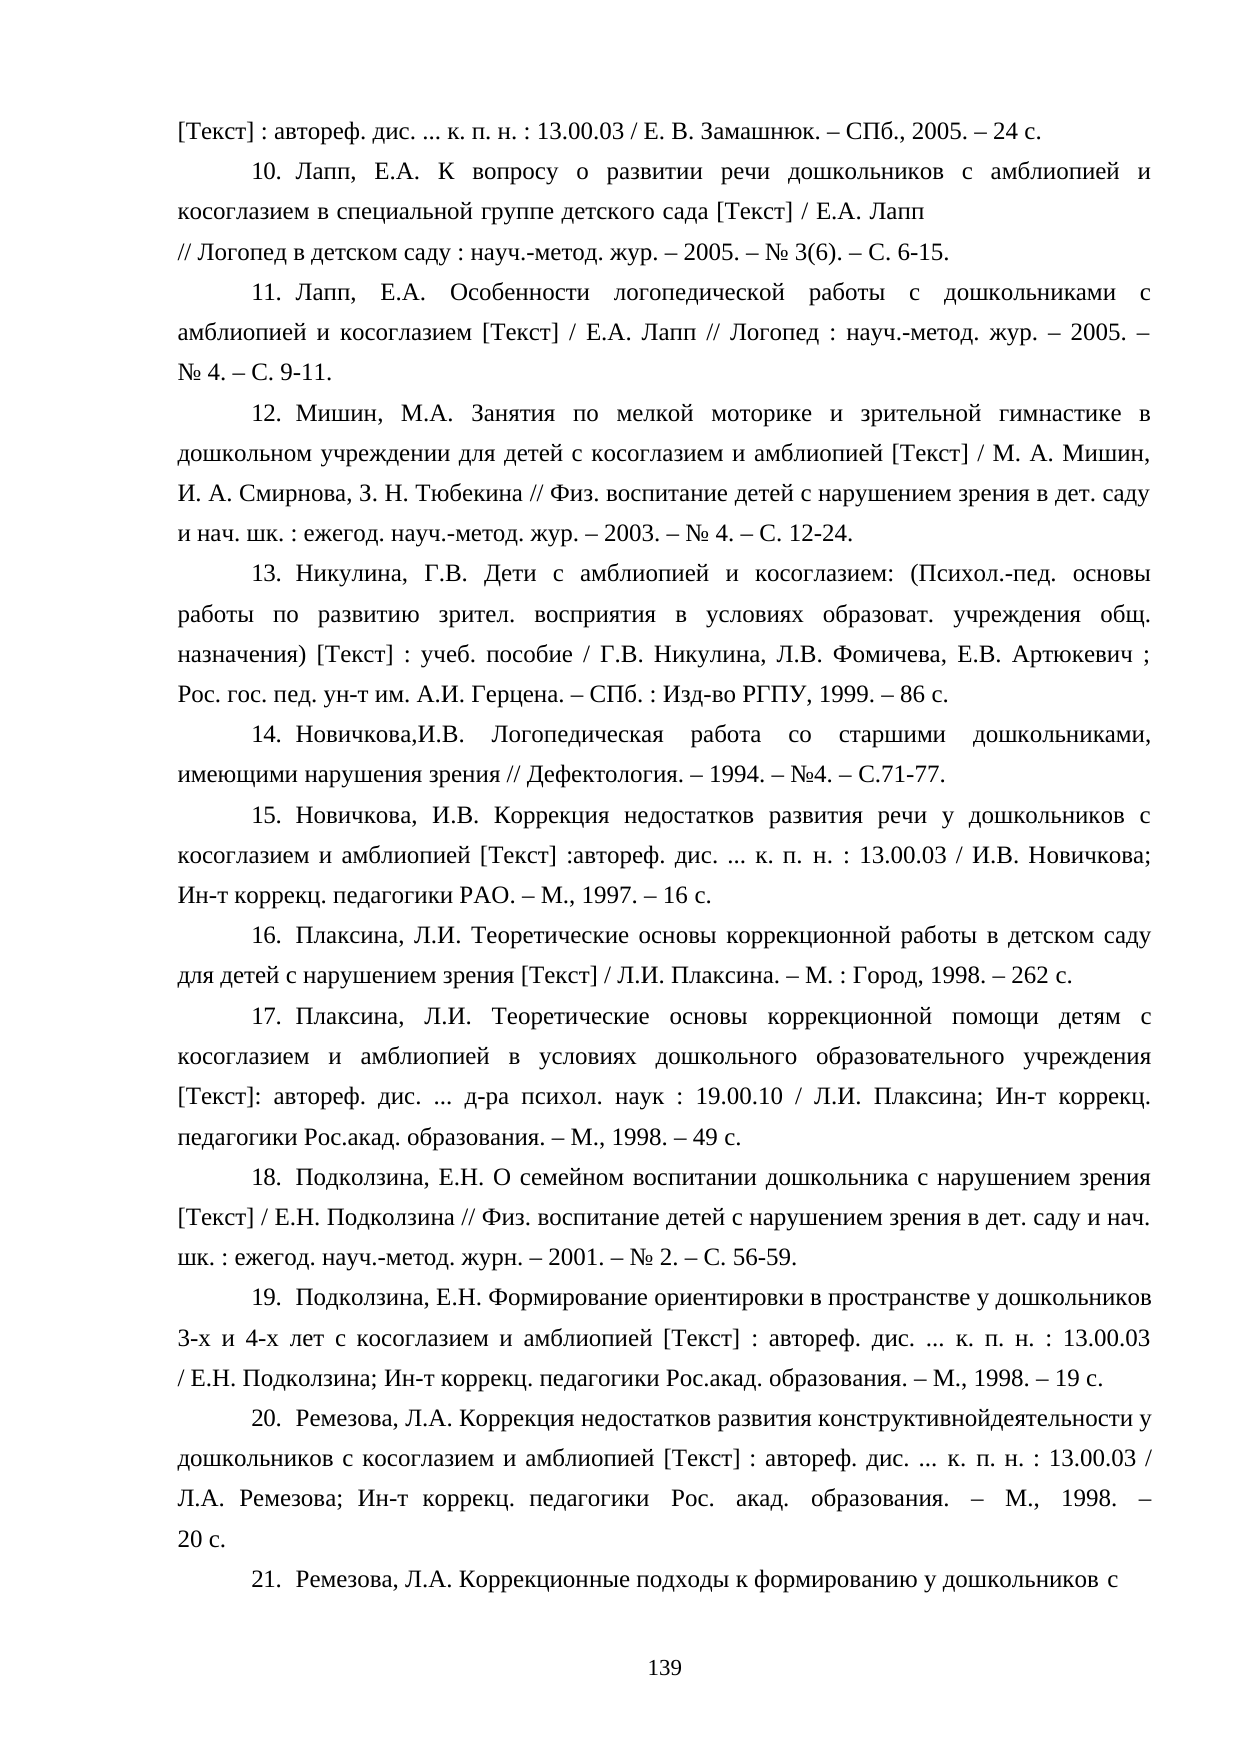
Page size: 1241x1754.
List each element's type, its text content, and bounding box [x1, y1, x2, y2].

text // Логопед в детском саду : науч.-метод. жур. – 2005. – № 3(6). – C. 6-15. [177, 237, 1176, 265]
list Плаксина, Л.И. Теоретические основы коррекционной работы в детском саду для детей с нарушением зрения [Текст] / Л.И. Плаксина. – М. : Город, 1998. – 262 c. [177, 920, 1152, 989]
list Новичкова, И.В. Коррекция недостатков развития речи у дошкольников с косоглазием и амблиопией [Текст] :автореф. дис. ... к. п. н. : 13.00.03 / И.В. Новичкова; Ин-т коррекц. педагогики РАО. – М., 1997. – 16 с. [177, 800, 1152, 909]
list Подколзина, Е.Н. О семейном воспитании дошкольника с нарушением зрения [Текст] / Е.Н. Подколзина // Физ. воспитание детей с нарушением зрения в дет. саду и нач. шк. : ежегод. науч.-метод. журн. – 2001. – № 2. – С. 56-59. [177, 1162, 1152, 1271]
list Лапп, Е.А. К вопросу о развитии речи дошкольников с амблиопией и косоглазием в специальной группе детского сада [Текст] / Е.А. Лапп [177, 156, 1152, 225]
list Ремезова, Л.А. Коррекция недостатков развития конструктивнойдеятельности у дошкольников с косоглазием и амблиопией [Текст] : автореф. дис. ... к. п. н. : 13.00.03 / Л.А. Ремезова; Ин-т коррекц. педагогики Рос. акад. образования. – М., 1998. – 20 с. [177, 1403, 1152, 1552]
list Мишин, М.А. Занятия по мелкой моторике и зрительной гимнастике в дошкольном учреждении для детей с косоглазием и амблиопией [Текст] / М. А. Мишин, И. А. Смирнова, З. Н. Тюбекина // Физ. воспитание детей с нарушением зрения в дет. саду и нач. шк. : ежегод. науч.-метод. жур. – 2003. – № 4. – С. 12-24. [177, 398, 1152, 547]
list Подколзина, Е.Н. Формирование ориентировки в пространстве у дошкольников 3-х и 4-х лет с косоглазием и амблиопией [Текст] : автореф. дис. ... к. п. н. : 13.00.03 [177, 1282, 1152, 1351]
list Новичкова,И.В. Логопедическая работа со старшими дошкольниками, имеющими нарушения зрения // Дефектология. – 1994. – №4. – С.71-77. [177, 719, 1152, 788]
text / Е.Н. Подколзина; Ин-т коррекц. педагогики Рос.акад. образования. – М., 1998. – 19 с. [177, 1363, 1176, 1392]
list Ремезова, Л.А. Коррекционные подходы к формированию у дошкольников с [177, 1564, 1176, 1593]
list Плаксина, Л.И. Теоретические основы коррекционной помощи детям с косоглазием и амблиопией в условиях дошкольного образовательного учреждения [Текст]: автореф. дис. ... д-ра психол. наук : 19.00.10 / Л.И. Плаксина; Ин-т коррекц. педагогики Рос.акад. образования. – М., 1998. – 49 с. [177, 1001, 1152, 1150]
list Никулина, Г.В. Дети с амблиопией и косоглазием: (Психол.-пед. основы работы по развитию зрител. восприятия в условиях образоват. учреждения общ. назначения) [Текст] : учеб. пособие / Г.В. Никулина, Л.В. Фомичева, Е.В. Артюкевич ; Рос. гос. пед. ун-т им. А.И. Герцена. – СПб. : Изд-во РГПУ, 1999. – 86 с. [177, 558, 1152, 708]
text [Текст] : автореф. дис. ... к. п. н. : 13.00.03 / Е. В. Замашнюк. – СПб., 2005. – 24 с. [177, 116, 1176, 145]
text № 4. – C. 9-11. [177, 357, 1176, 386]
list Лапп, Е.А. Особенности логопедической работы с дошкольниками с амблиопией и косоглазием [Текст] / Е.А. Лапп // Логопед : науч.-метод. жур. – 2005. – [177, 277, 1152, 346]
